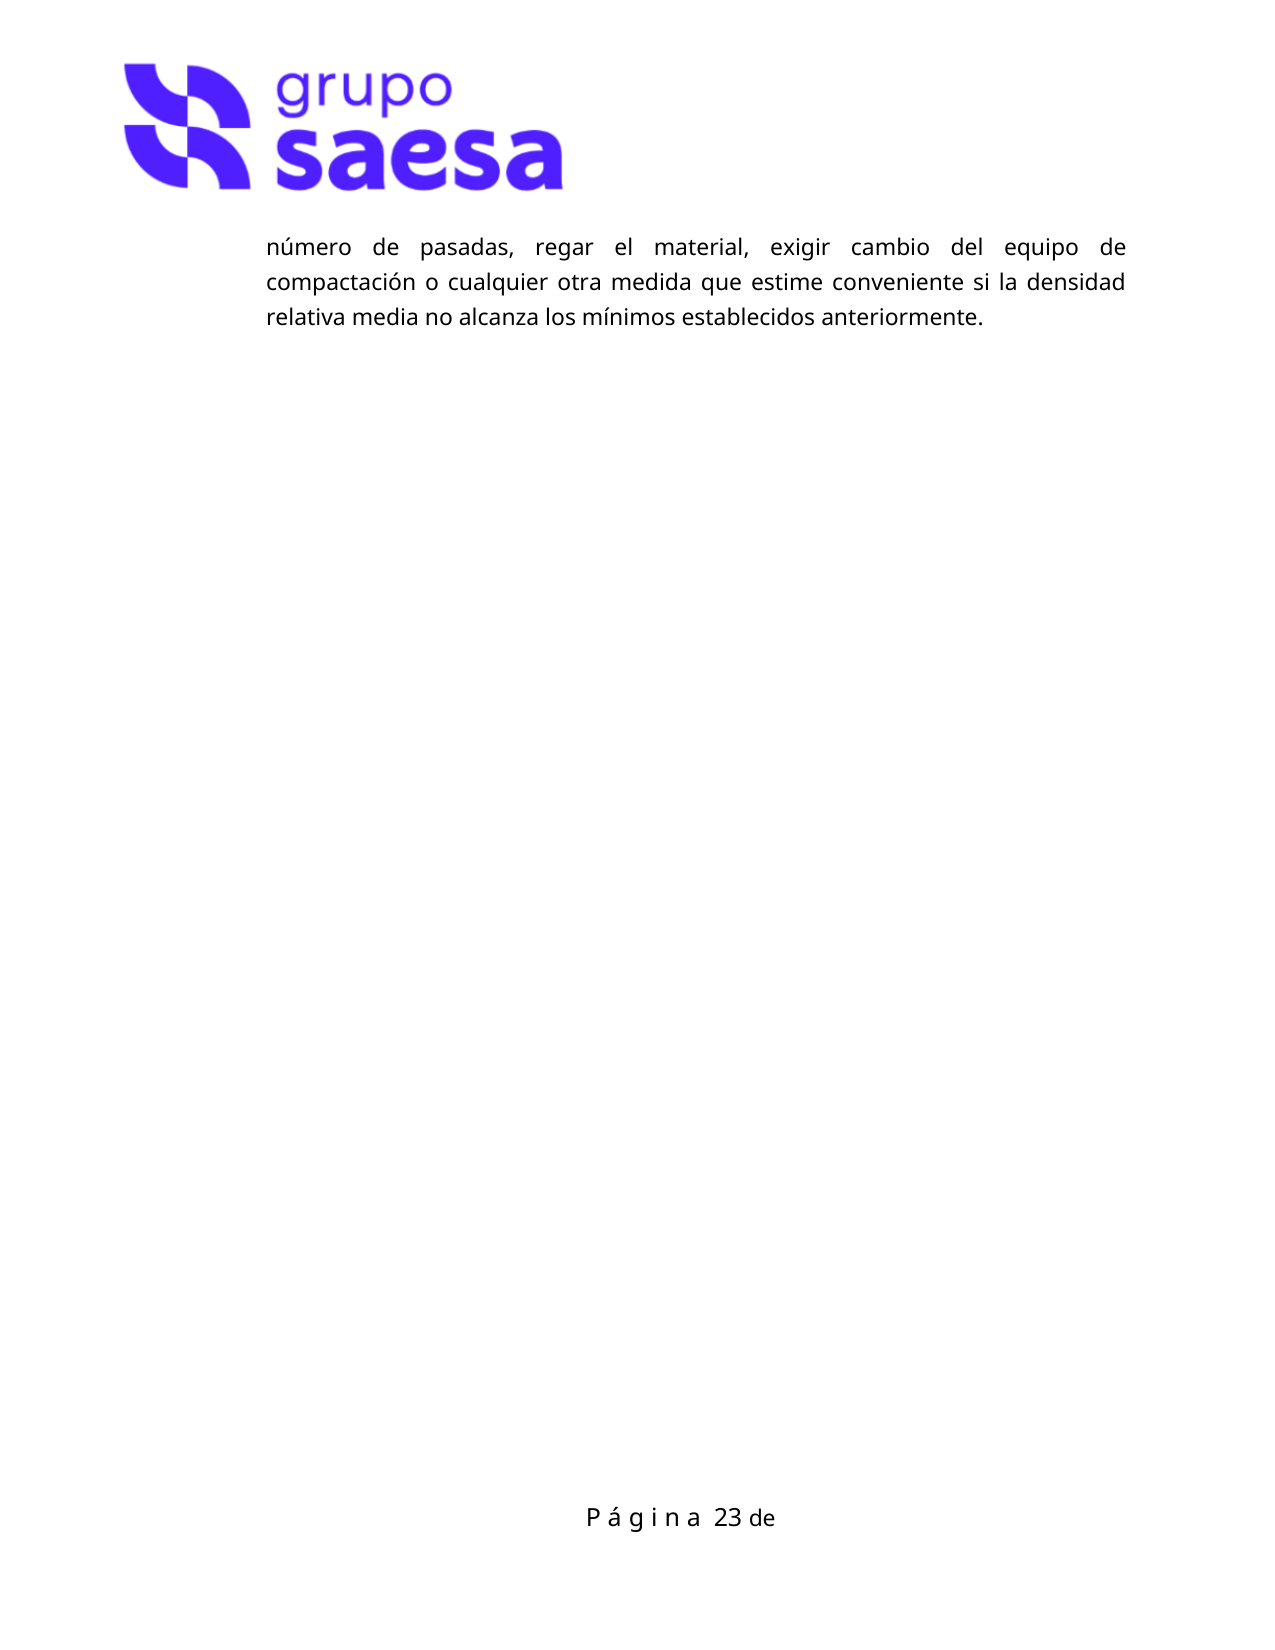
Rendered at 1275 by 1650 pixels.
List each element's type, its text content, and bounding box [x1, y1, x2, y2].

picture [112, 54, 569, 195]
